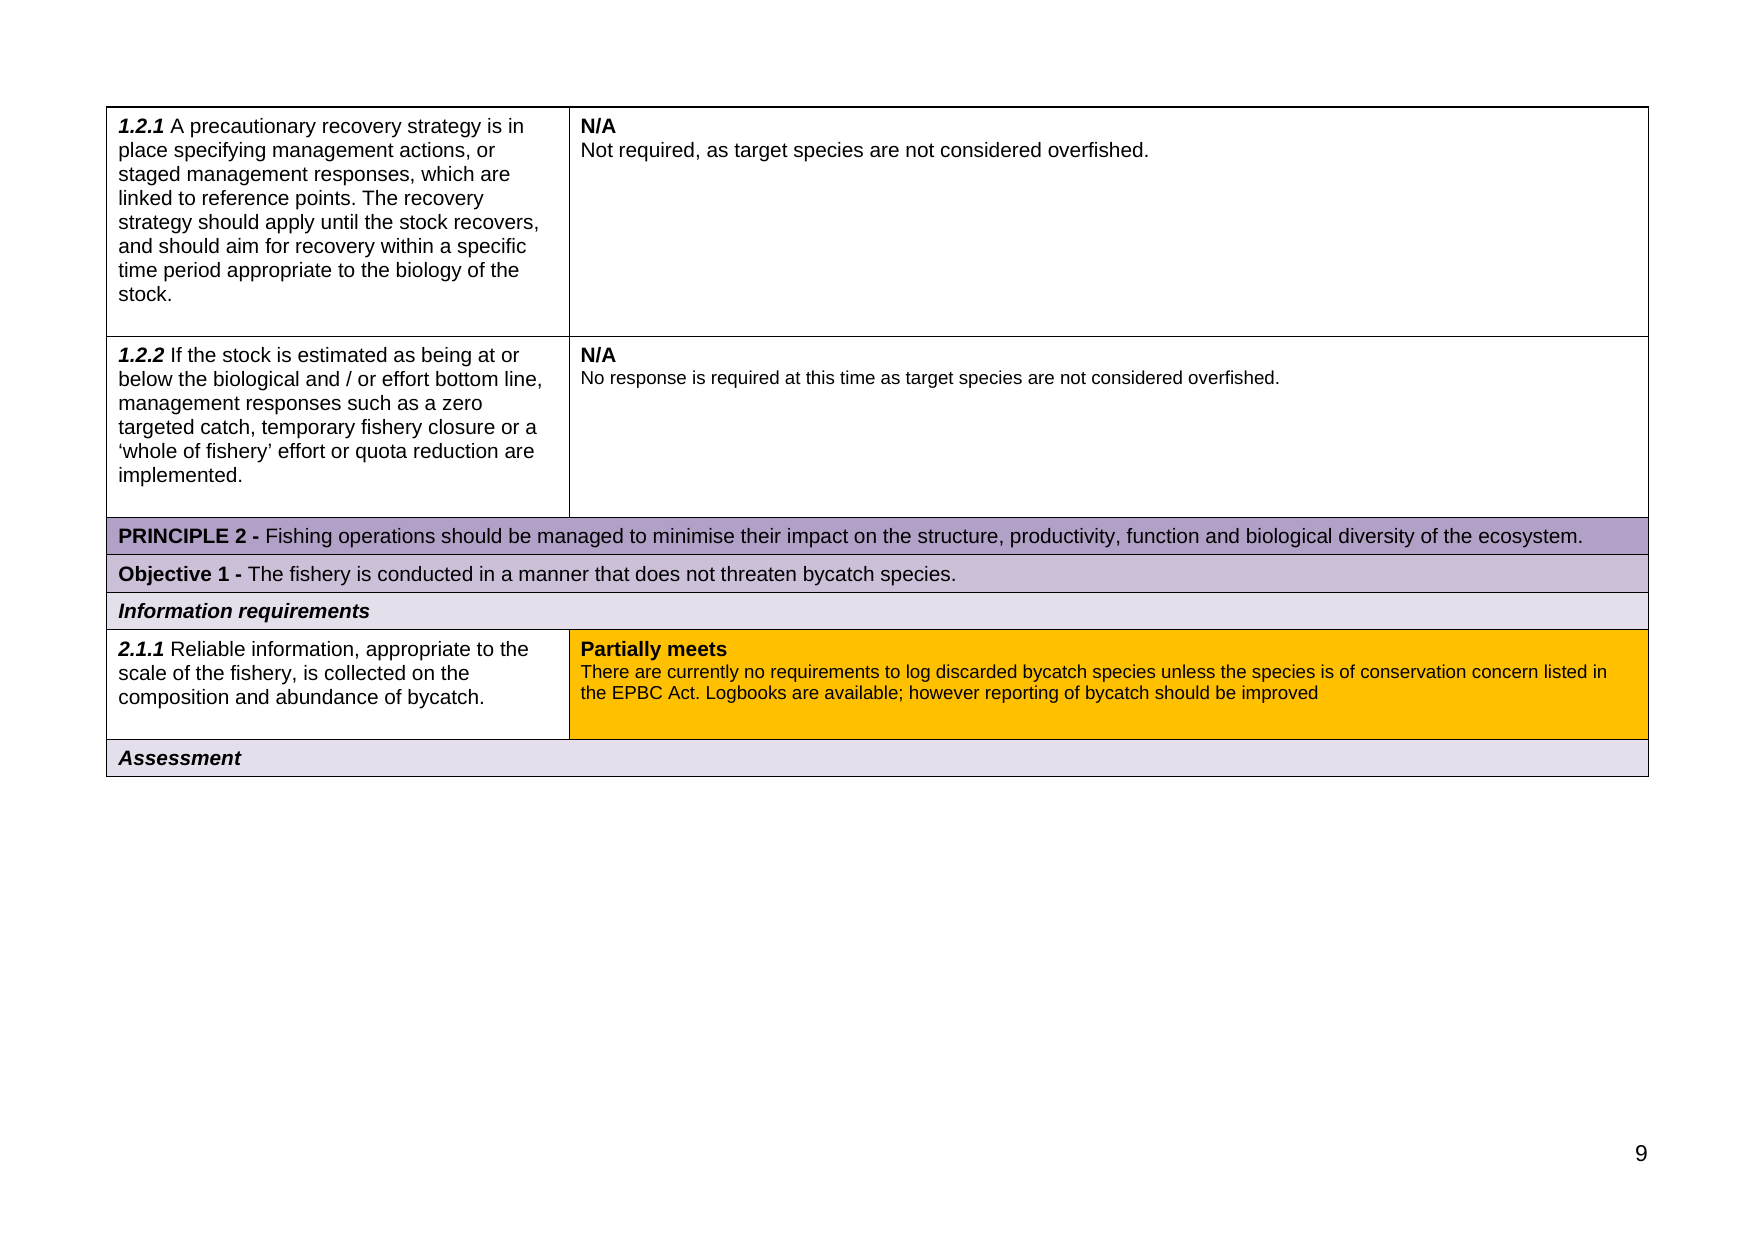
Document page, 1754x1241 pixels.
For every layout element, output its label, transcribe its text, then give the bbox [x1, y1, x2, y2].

table_cell Information requirements [107, 593, 1648, 629]
table_cell 1.2.1 A precautionary recovery strategy is in place specifying management actions, or staged management responses, which are linked to reference points. The recovery strategy should apply until the stock recovers, and should aim for recovery within a specific time period appropriate to the biology of the stock. [107, 108, 569, 336]
table_cell Assessment [107, 740, 1648, 776]
table_cell N/A No response is required at this time as target species are not considered overfished. [570, 337, 1648, 517]
table_cell PRINCIPLE 2 - Fishing operations should be managed to minimise their impact on the structure, productivity, function and biological diversity of the ecosystem. [107, 518, 1648, 554]
table_cell 2.1.1 Reliable information, appropriate to the scale of the fishery, is collected on the composition and abundance of bycatch. [107, 630, 569, 739]
table_cell Partially meets There are currently no requirements to log discarded bycatch species unless the species is of conservation concern listed in the EPBC Act. Logbooks are available; however reporting of bycatch should be improved [570, 630, 1648, 739]
table_cell Objective 1 - The fishery is conducted in a manner that does not threaten bycatch species. [107, 555, 1648, 592]
table_cell 1.2.2 If the stock is estimated as being at or below the biological and / or effort bottom line, management responses such as a zero targeted catch, temporary fishery closure or a ‘whole of fishery’ effort or quota reduction are implemented. [107, 337, 569, 517]
table_cell N/A Not required, as target species are not considered overfished. [570, 108, 1648, 336]
